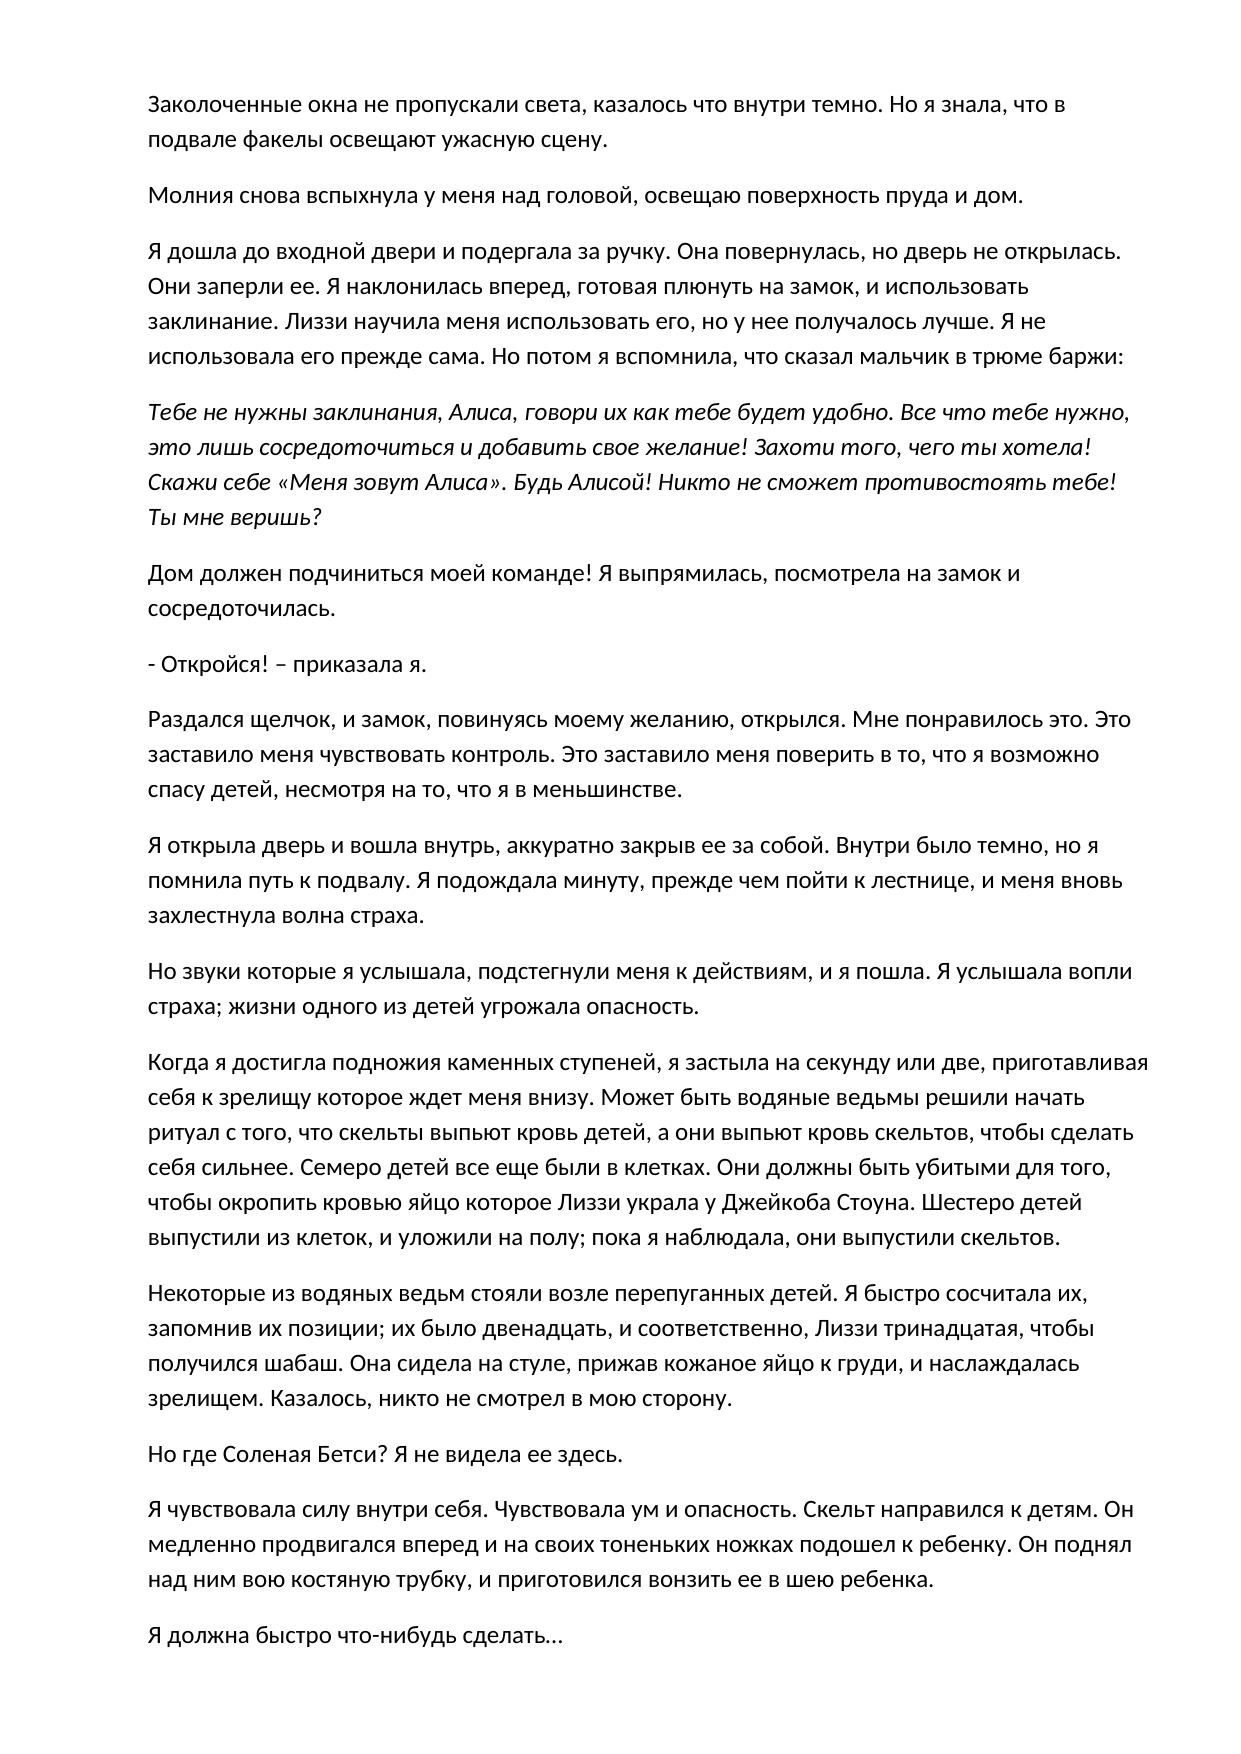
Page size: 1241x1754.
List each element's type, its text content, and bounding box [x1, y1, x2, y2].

text Я дошла до входной двери и подергала за ручку. Она повернулась, но дверь не открылась. Они заперли ее. Я наклонилась вперед, готовая плюнуть на замок, и использовать заклинание. Лиззи научила меня использовать его, но у нее получалось лучше. Я не использовала его прежде сама. Но потом я вспомнила, что сказал мальчик в трюме баржи: [148, 235, 1152, 371]
text Тебе не нужны заклинания, Алиса, говори их как тебе будет удобно. Все что тебе нужно, это лишь сосредоточиться и добавить свое желание! Захоти того, чего ты хотела! Скажи себе «Меня зовут Алиса». Будь Алисой! Никто не сможет противостоять тебе! Ты мне веришь? [148, 396, 1152, 532]
text Я должна быстро что-нибудь сделать… [148, 1619, 1152, 1650]
text Заколоченные окна не пропускали света, казалось что внутри темно. Но я знала, что в подвале факелы освещают ужасную сцену. [148, 88, 1152, 154]
text Молния снова вспыхнула у меня над головой, освещаю поверхность пруда и дом. [148, 179, 1152, 210]
text Я открыла дверь и вошла внутрь, аккуратно закрыв ее за собой. Внутри было темно, но я помнила путь к подвалу. Я подождала минуту, прежде чем пойти к лестнице, и меня вновь захлестнула волна страха. [148, 829, 1152, 930]
text Я чувствовала силу внутри себя. Чувствовала ум и опасность. Скельт направился к детям. Он медленно продвигался вперед и на своих тоненьких ножках подошел к ребенку. Он поднял над ним вою костяную трубку, и приготовился вонзить ее в шею ребенка. [148, 1493, 1152, 1594]
text - Откройся! – приказала я. [148, 648, 1152, 678]
text Некоторые из водяных ведьм стояли возле перепуганных детей. Я быстро сосчитала их, запомнив их позиции; их было двенадцать, и соответственно, Лиззи тринадцатая, чтобы получился шабаш. Она сидела на стуле, прижав кожаное яйцо к груди, и наслаждалась зрелищем. Казалось, никто не смотрел в мою сторону. [148, 1277, 1152, 1412]
text Раздался щелчок, и замок, повинуясь моему желанию, открылся. Мне понравилось это. Это заставило меня чувствовать контроль. Это заставило меня поверить в то, что я возможно спасу детей, несмотря на то, что я в меньшинстве. [148, 703, 1152, 804]
text Дом должен подчиниться моей команде! Я выпрямилась, посмотрела на замок и сосредоточилась. [148, 557, 1152, 622]
text Но где Соленая Бетси? Я не видела ее здесь. [148, 1438, 1152, 1468]
text Но звуки которые я услышала, подстегнули меня к действиям, и я пошла. Я услышала вопли страха; жизни одного из детей угрожала опасность. [148, 955, 1152, 1021]
text Когда я достигла подножия каменных ступеней, я застыла на секунду или две, приготавливая себя к зрелищу которое ждет меня внизу. Может быть водяные ведьмы решили начать ритуал с того, что скельты выпьют кровь детей, а они выпьют кровь скельтов, чтобы сделать себя сильнее. Семеро детей все еще были в клетках. Они должны быть убитыми для того, чтобы окропить кровью яйцо которое Лиззи украла у Джейкоба Стоуна. Шестеро детей выпустили из клеток, и уложили на полу; пока я наблюдала, они выпустили скельтов. [148, 1046, 1152, 1252]
